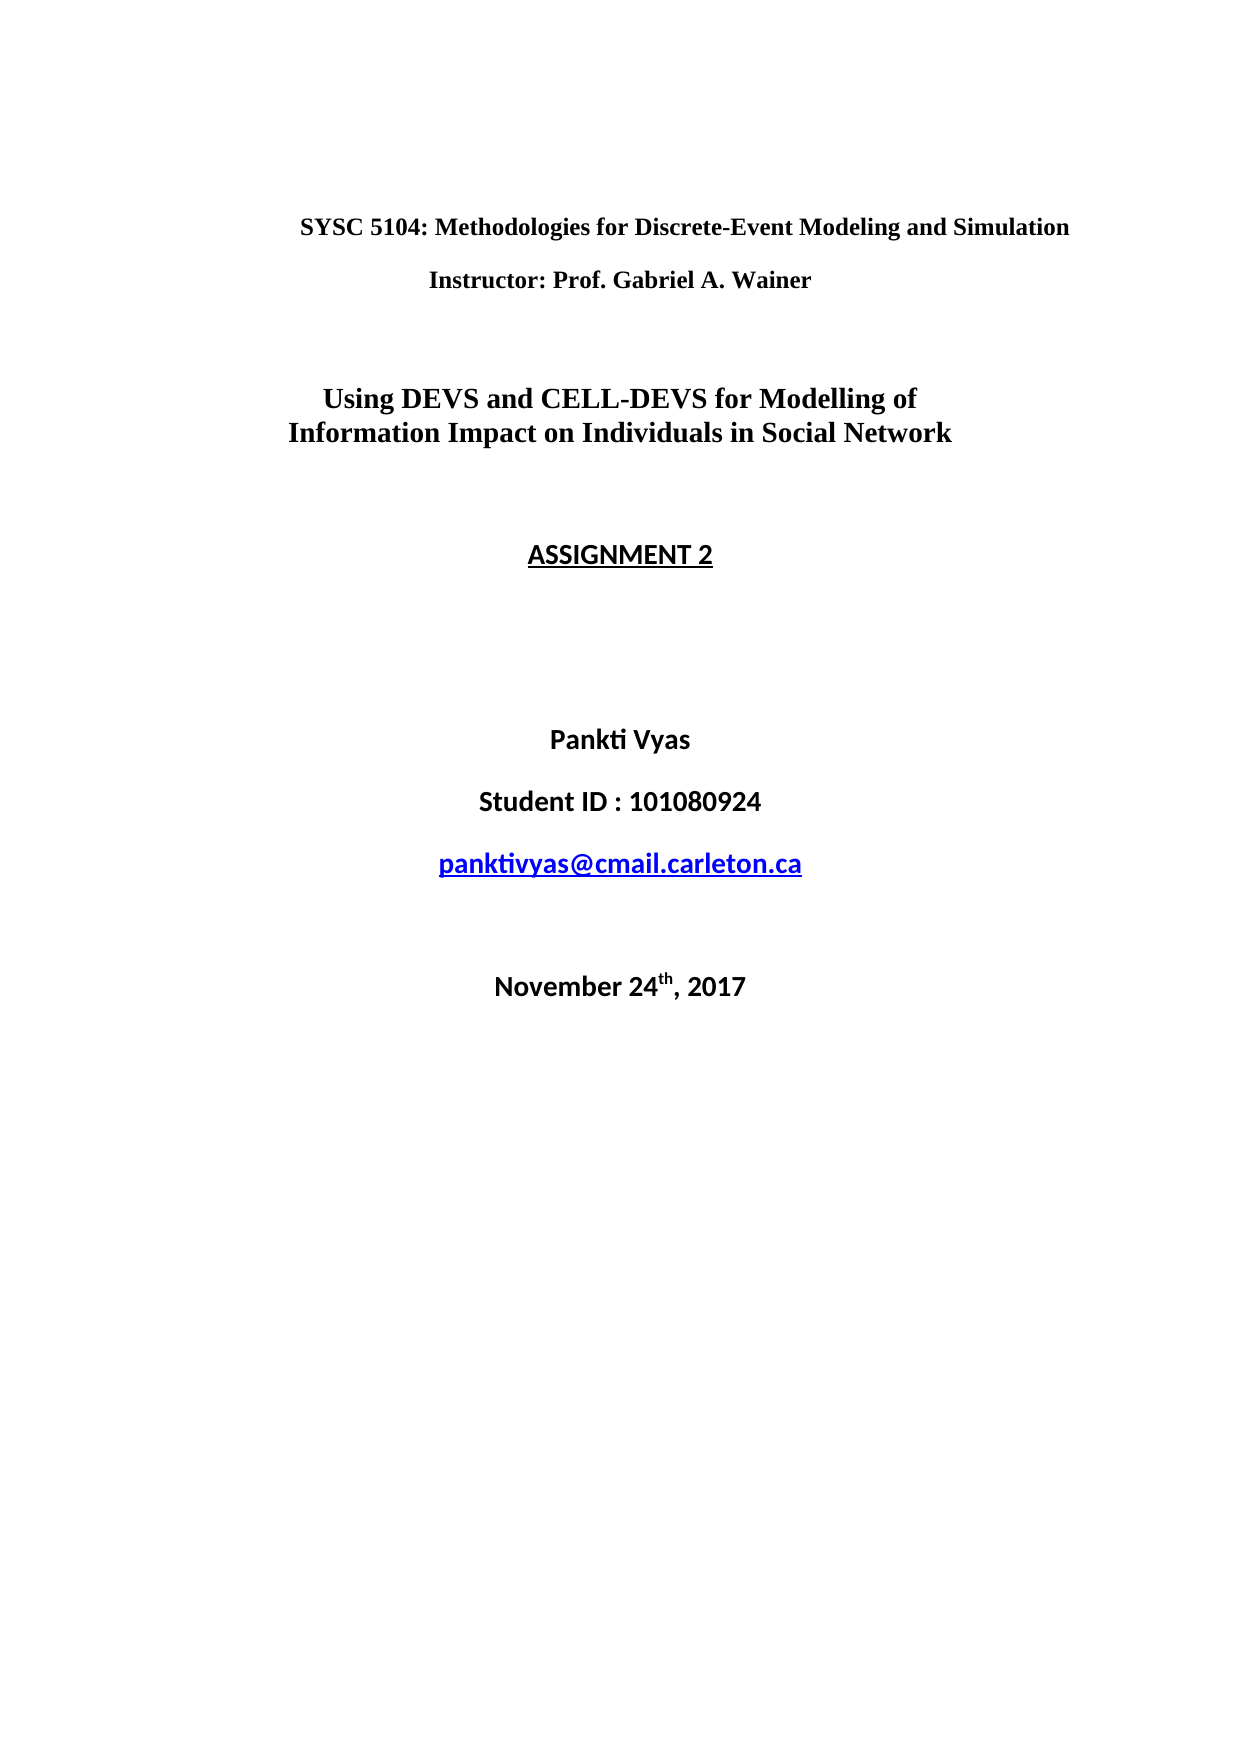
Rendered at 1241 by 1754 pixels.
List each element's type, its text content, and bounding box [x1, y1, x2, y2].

text Instructor: Prof. Gabriel A. Wainer [150, 266, 1090, 294]
text Pankti Vyas [150, 721, 1090, 757]
text panktivyas@cmail.carleton.ca [150, 845, 1090, 880]
text Using DEVS and CELL-DEVS for Modelling of [150, 381, 1090, 415]
text Student ID : 101080924 [150, 783, 1090, 819]
text SYSC 5104: Methodologies for Discrete-Event Modeling and Simulation [225, 212, 1090, 241]
text ASSIGNMENT 2 [150, 536, 1090, 572]
text Information Impact on Individuals in Social Network [150, 415, 1090, 448]
text November 24th, 2017 [150, 968, 1090, 1004]
